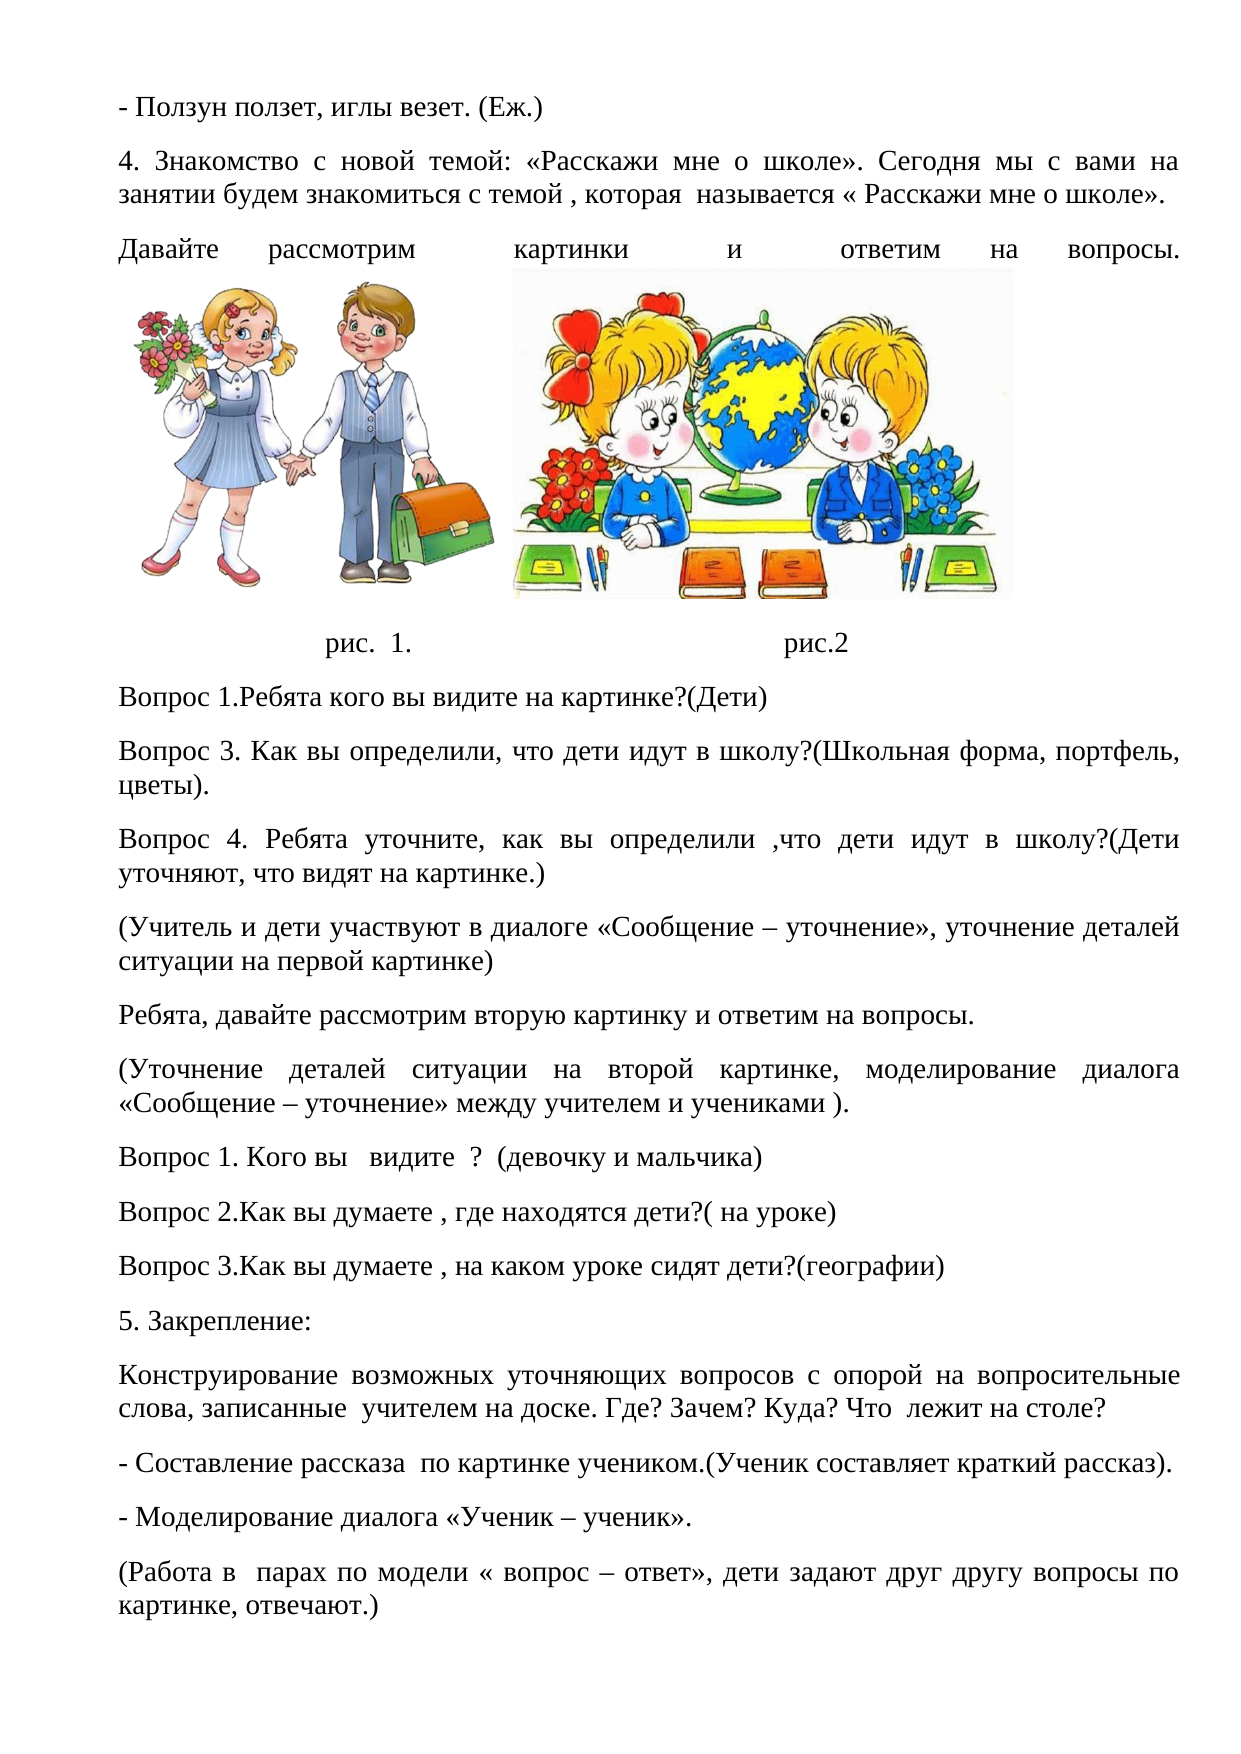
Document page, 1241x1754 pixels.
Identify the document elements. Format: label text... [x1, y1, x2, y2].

text Ребята, давайте рассмотрим вторую картинку и ответим на вопросы. [118, 997, 1181, 1031]
picture [512, 267, 1018, 599]
text - Ползун ползет, иглы везет. (Еж.) [118, 89, 1181, 122]
text рис. 1. рис.2 [118, 625, 1181, 658]
text Вопрос 3. Как вы определили, что дети идут в школу?(Школьная форма, портфель, цветы). [118, 733, 1181, 801]
text (Работа в парах по модели « вопрос – ответ», дети задают друг другу вопросы по картинке, отвечают.) [118, 1554, 1181, 1621]
text (Уточнение деталей ситуации на второй картинке, моделирование диалога «Сообщение – уточнение» между учителем и учениками ). [118, 1052, 1181, 1119]
text - Составление рассказа по картинке учеником.(Ученик составляет краткий рассказ). [118, 1445, 1181, 1478]
text (Учитель и дети участвуют в диалоге «Сообщение – уточнение», уточнение деталей ситуации на первой картинке) [118, 909, 1181, 976]
text Вопрос 4. Ребята уточните, как вы определили ,что дети идут в школу?(Дети уточняют, что видят на картинке.) [118, 821, 1181, 888]
text 5. Закрепление: [118, 1303, 1181, 1336]
picture [118, 264, 508, 599]
text Вопрос 2.Как вы думаете , где находятся дети?( на уроке) [118, 1194, 1181, 1227]
text Вопрос 3.Как вы думаете , на каком уроке сидят дети?(географии) [118, 1248, 1181, 1282]
text 4. Знакомство с новой темой: «Расскажи мне о школе». Сегодня мы с вами на занятии будем знакомиться с темой , которая называется « Расскажи мне о школе». [118, 143, 1181, 210]
text Вопрос 1.Ребята кого вы видите на картинке?(Дети) [118, 679, 1181, 713]
text - Моделирование диалога «Ученик – ученик». [118, 1499, 1181, 1533]
text Вопрос 1. Кого вы видите ? (девочку и мальчика) [118, 1139, 1181, 1173]
text Конструирование возможных уточняющих вопросов с опорой на вопросительные слова, записанные учителем на доске. Где? Зачем? Куда? Что лежит на столе? [118, 1357, 1181, 1424]
